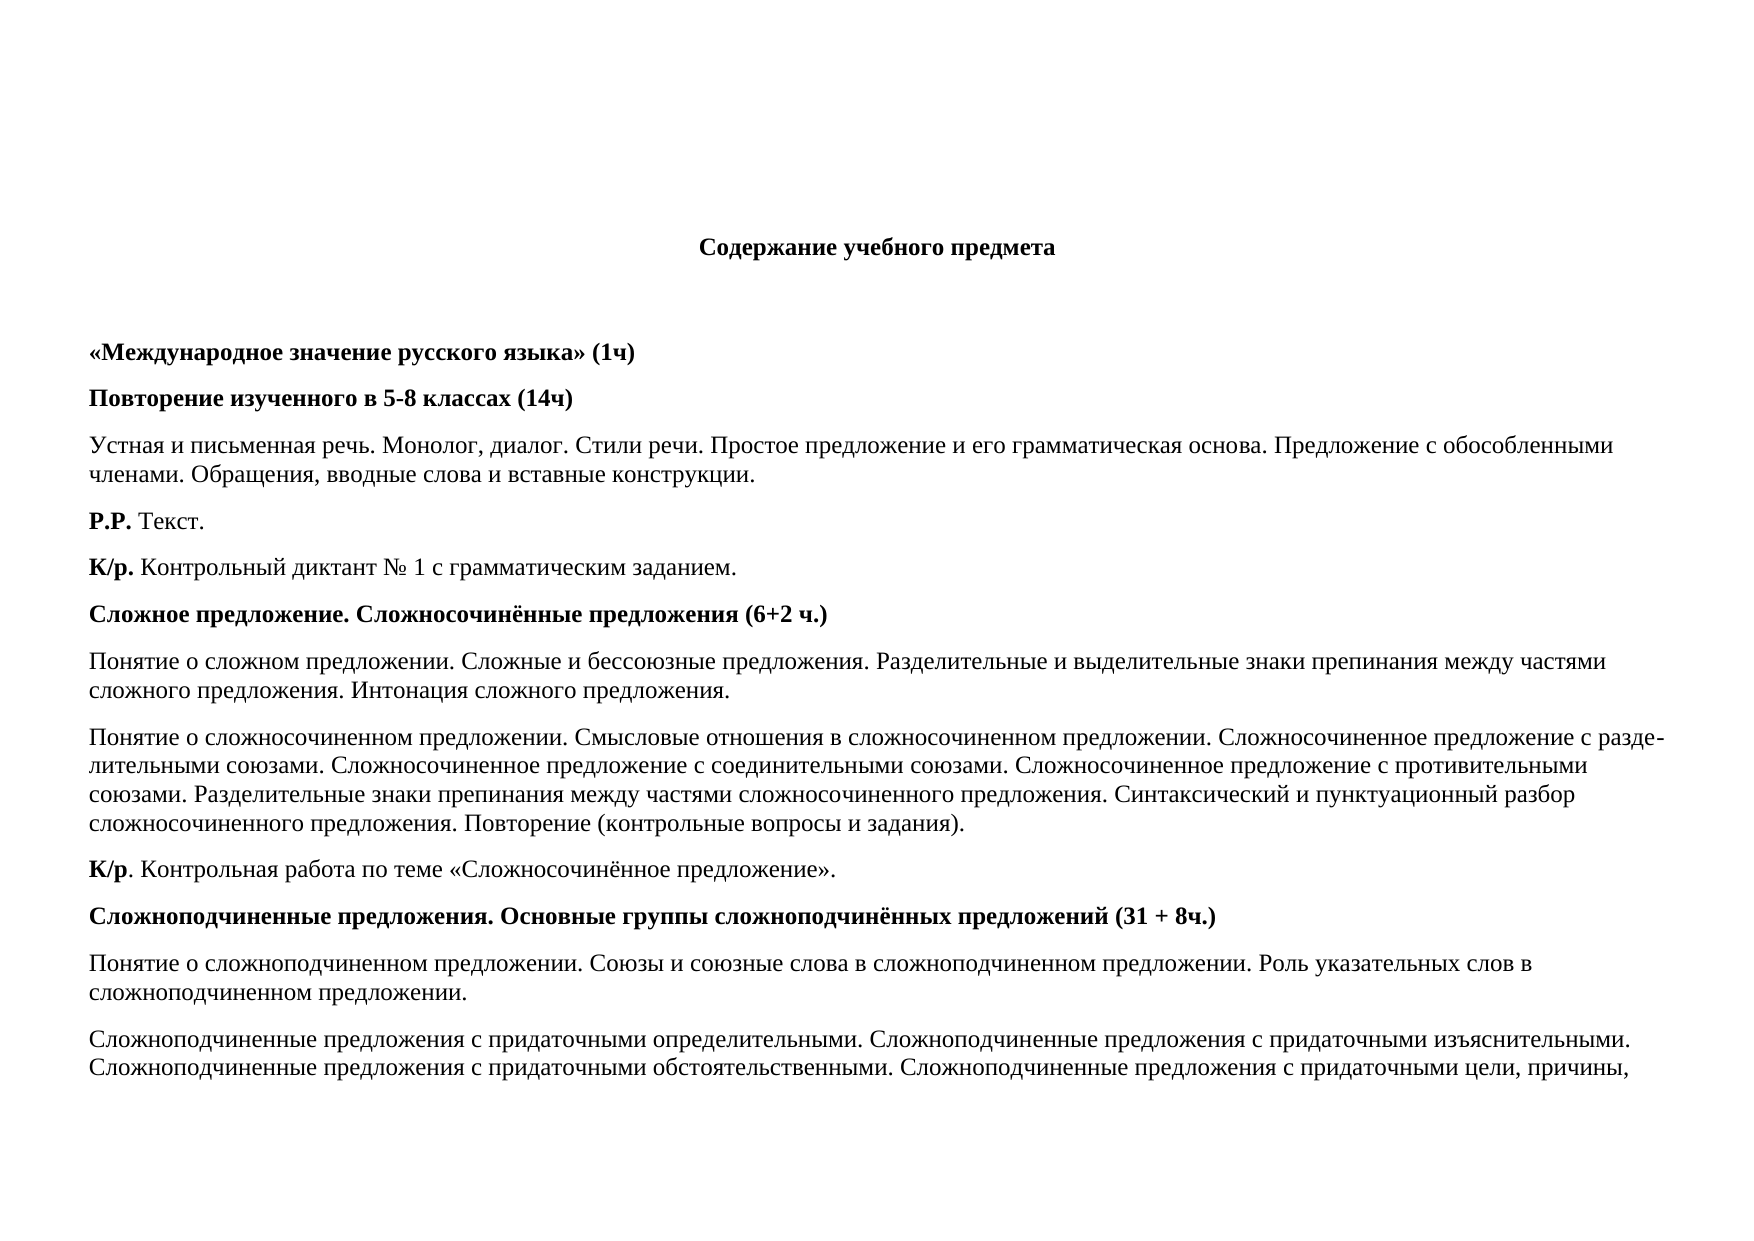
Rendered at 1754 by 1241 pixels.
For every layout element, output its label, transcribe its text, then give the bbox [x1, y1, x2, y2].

text Устная и письменная речь. Монолог, диалог. Стили речи. Простое предложение и его грамматическая основа. Предложение с обособленными членами. Обращения, вводные слова и вставные конструкции. [89, 430, 1665, 488]
text Содержание учебного предмета [89, 232, 1665, 261]
text Понятие о сложноподчиненном предложении. Союзы и союзные слова в сложноподчиненном предложении. Роль указательных слов в сложноподчиненном предложении. [89, 948, 1665, 1006]
text Понятие о сложном предложении. Сложные и бессоюзные предложения. Разделительные и выделительные знаки препинания между частями сложного предложения. Интонация сложного предложения. [89, 646, 1665, 703]
text «Международное значение русского языка» (1ч) [89, 308, 1665, 365]
text Повторение изученного в 5-8 классах (14ч) [89, 383, 1665, 412]
text К/р. Контрольный диктант № 1 с грамматическим заданием. [89, 552, 1665, 581]
text К/р. Контрольная работа по теме «Сложносочинённое предложение». [89, 854, 1665, 883]
text Сложное предложение. Сложносочинённые предложения (6+2 ч.) [89, 599, 1665, 628]
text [89, 1024, 1665, 1081]
text Сложноподчиненные предложения. Основные группы сложноподчинённых предложений (31 + 8ч.) [89, 901, 1665, 930]
text Понятие о сложносочиненном предложении. Смысловые отношения в сложносочиненном предложении. Сложносочиненное предложение с разделительными союзами. Сложносочиненное предложение с соединительными союзами. Сложносочиненное предложение с противительными союзами. Разделительные знаки препинания между частями сложносочиненного предложения. Синтаксический и пунктуационный разбор сложносочиненного предложения. Повторение (контрольные вопросы и задания). [89, 722, 1665, 837]
text Р.Р. Текст. [89, 506, 1665, 534]
